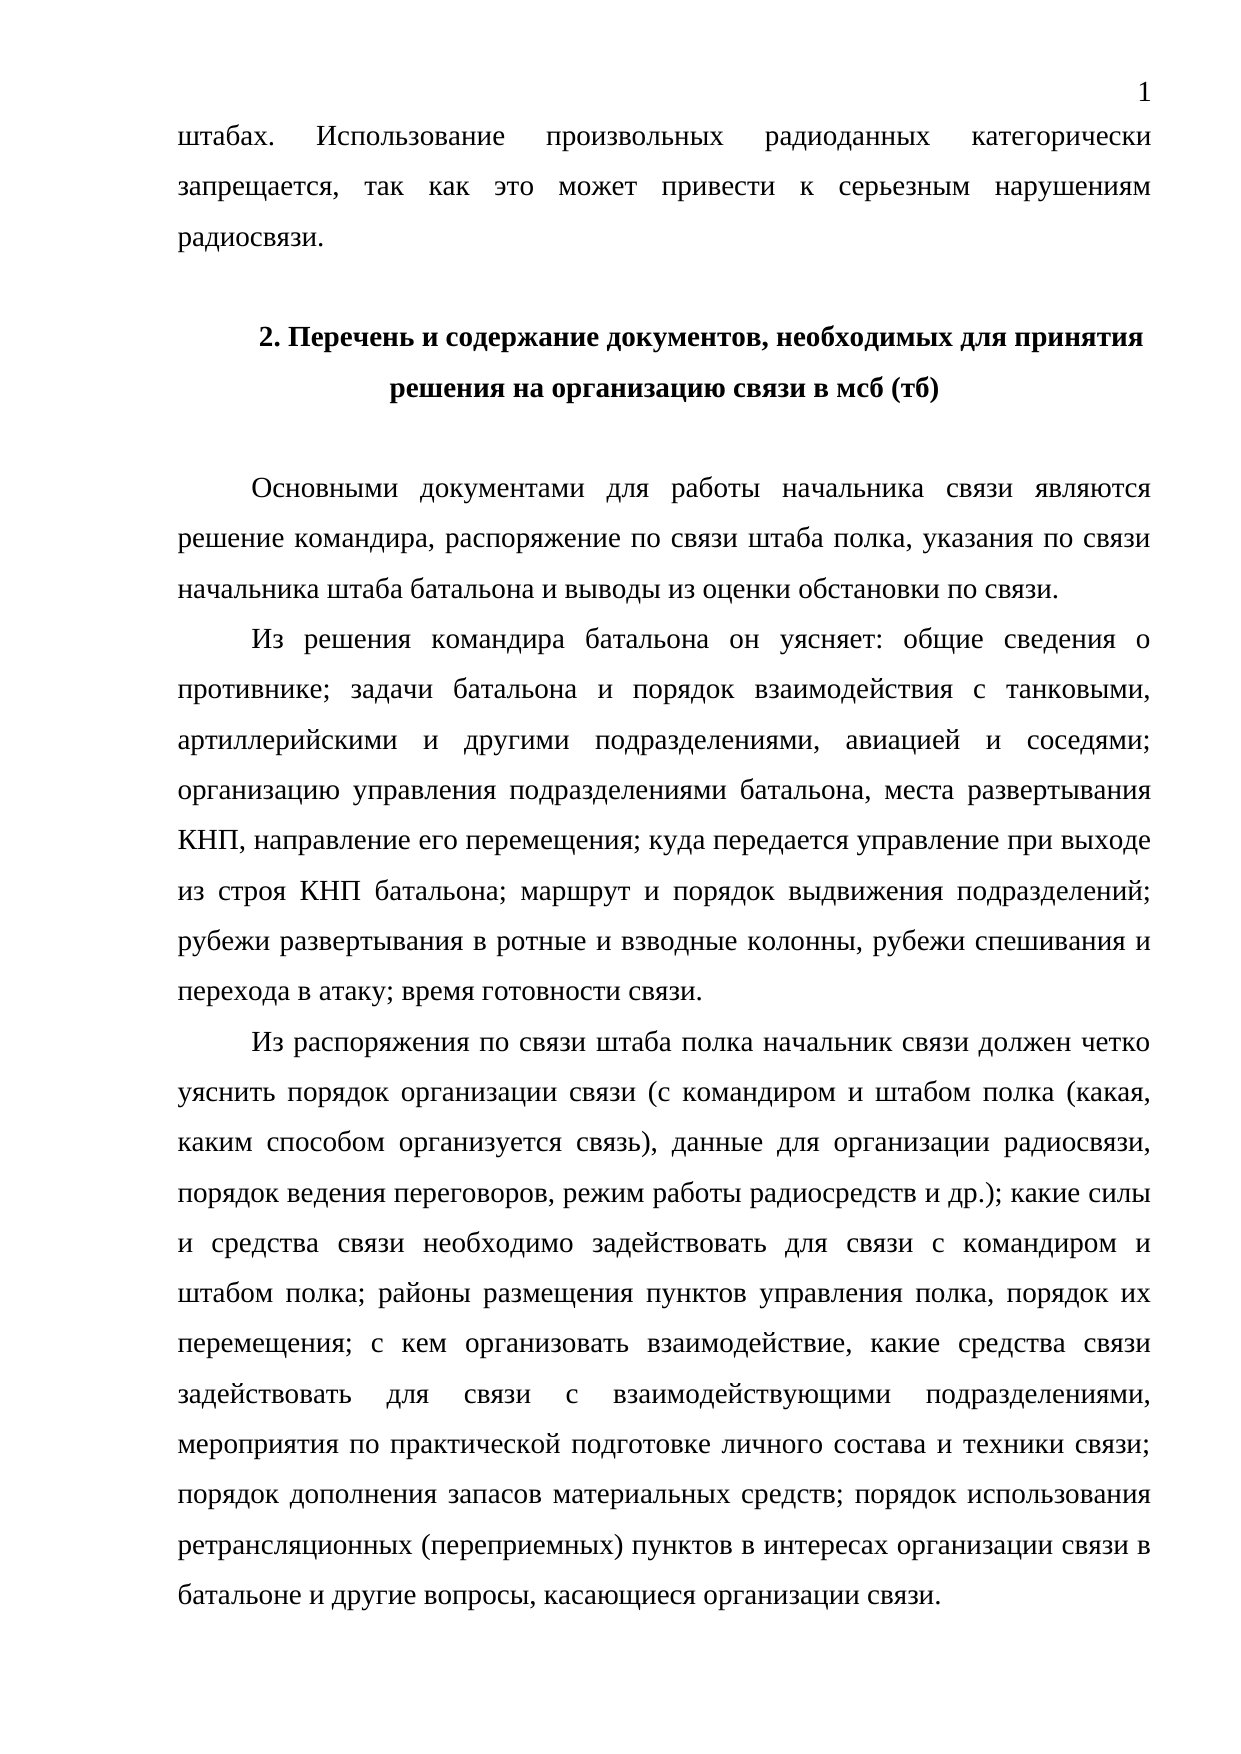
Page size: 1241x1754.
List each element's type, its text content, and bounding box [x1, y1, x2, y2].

text Из решения командира батальона он уясняет: общие сведения о противнике; задачи батальона и порядок взаимодействия с танковыми, артиллерийскими и другими подразделениями, авиацией и соседями; организацию управления подразделениями батальона, места развертывания КНП, направление его перемещения; куда передается управление при выходе из строя КНП батальона; маршрут и порядок выдвижения подразделений; рубежи развертывания в ротные и взводные колонны, рубежи спешивания и перехода в атаку; время готовности связи. [177, 621, 1152, 1007]
text 2. Перечень и содержание документов, необходимых для принятия решения на организацию связи в мсб (тб) [177, 319, 1152, 403]
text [177, 118, 1152, 252]
text Из распоряжения по связи штаба полка начальник связи должен четко уяснить порядок организации связи (с командиром и штабом полка (какая, каким способом организуется связь), данные для организации радиосвязи, порядок ведения переговоров, режим работы радиосредств и др.); какие силы и средства связи необходимо задействовать для связи с командиром и штабом полка; районы размещения пунктов управления полка, порядок их перемещения; с кем организовать взаимодействие, какие средства связи задействовать для связи с взаимодействующими подразделениями, мероприятия по практической подготовке личного состава и техники связи; порядок дополнения запасов материальных средств; порядок использования ретрансляционных (переприемных) пунктов в интересах организации связи в батальоне и другие вопросы, касающиеся организации связи. [177, 1024, 1152, 1611]
text Основными документами для работы начальника связи являются решение командира, распоряжение по связи штаба полка, указания по связи начальника штаба батальона и выводы из оценки обстановки по связи. [177, 470, 1152, 604]
